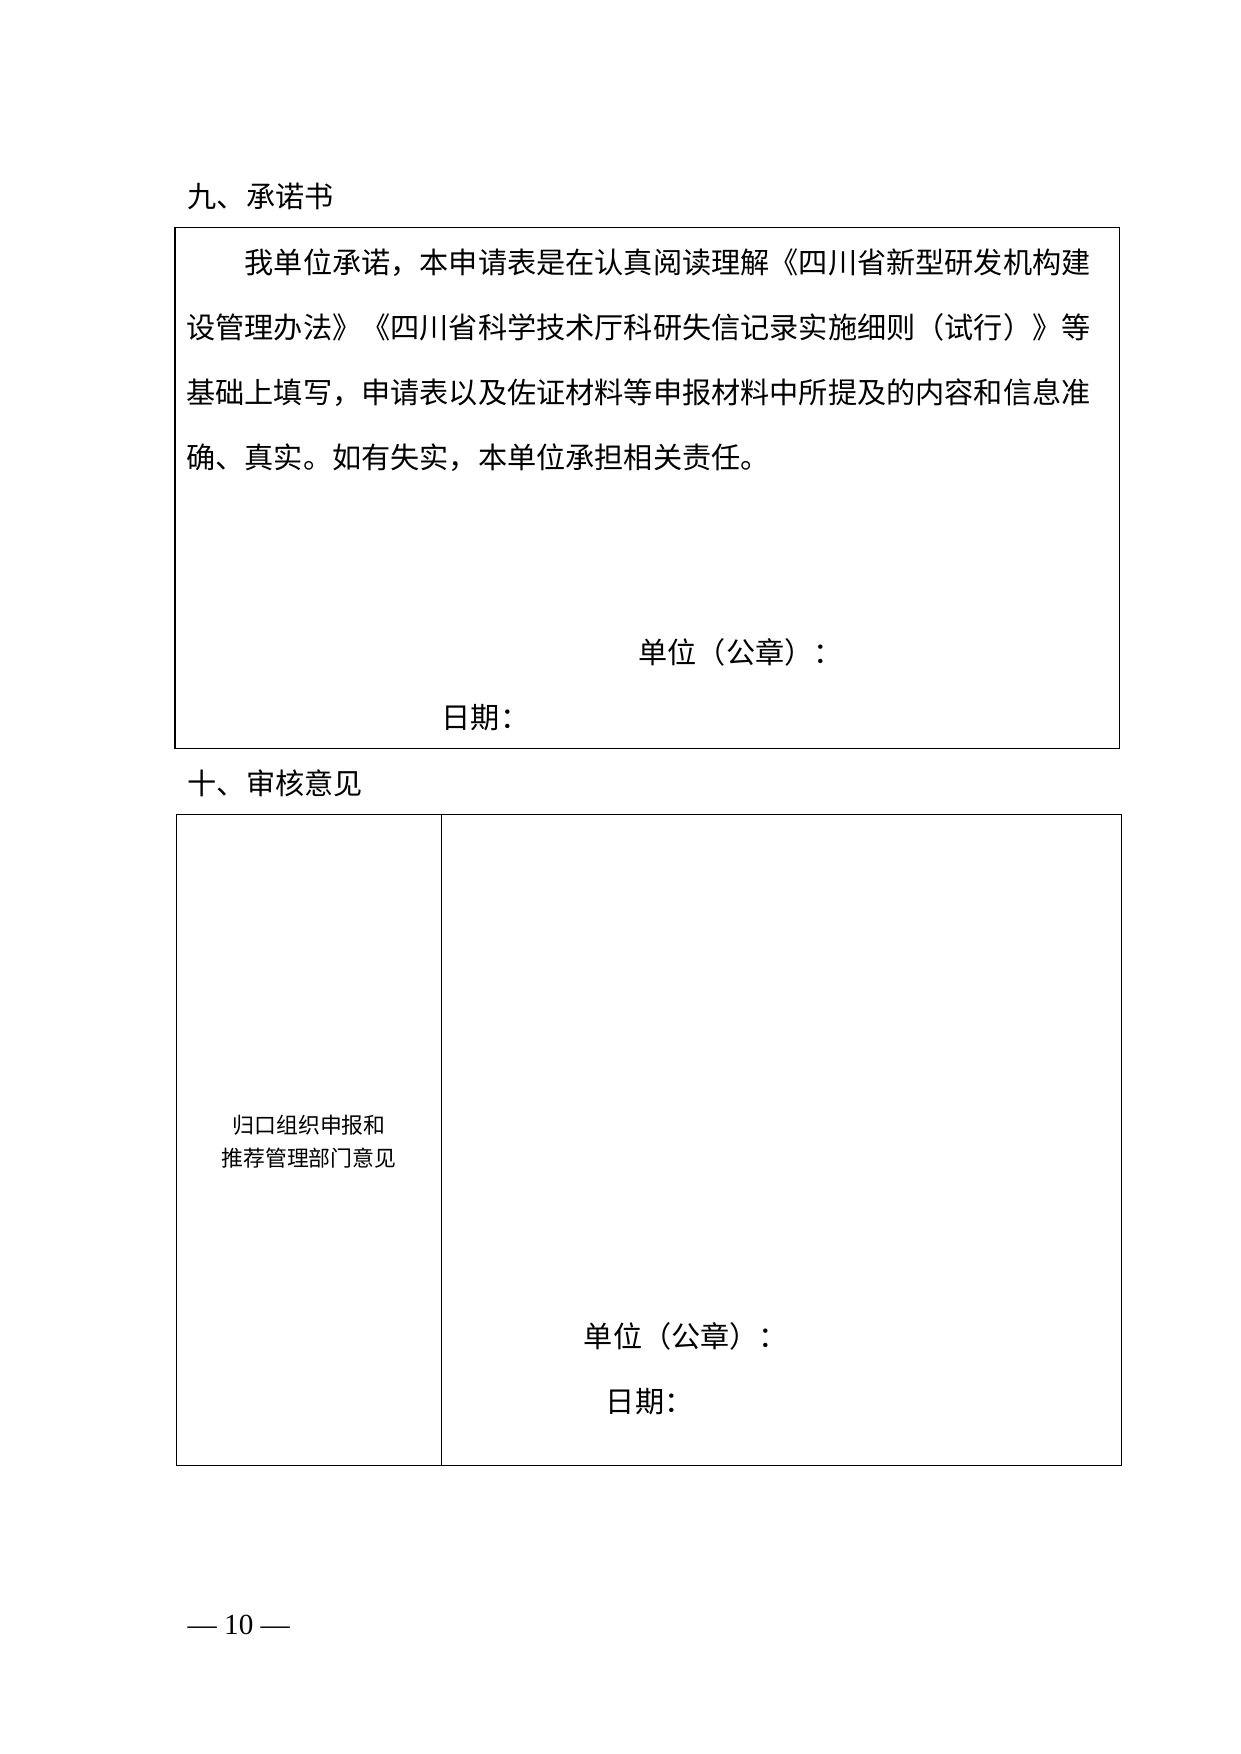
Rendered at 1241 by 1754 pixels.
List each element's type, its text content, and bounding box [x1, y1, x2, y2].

text 十、审核意见 [187, 749, 1053, 814]
table_header 归口组织申报和 推荐管理部门意见 [177, 815, 441, 1465]
text 九、承诺书 [187, 162, 1053, 227]
table_header 单位（公章）： 日期： [442, 815, 1121, 1465]
table_header 我单位承诺，本申请表是在认真阅读理解《四川省新型研发机构建设管理办法》《四川省科学技术厅科研失信记录实施细则（试行）》等基础上填写，申请表以及佐证材料等申报材料中所提及的内容和信息准确、真实。如有失实，本单位承担相关责任。 单位（公章）： 日期： [176, 228, 1119, 748]
